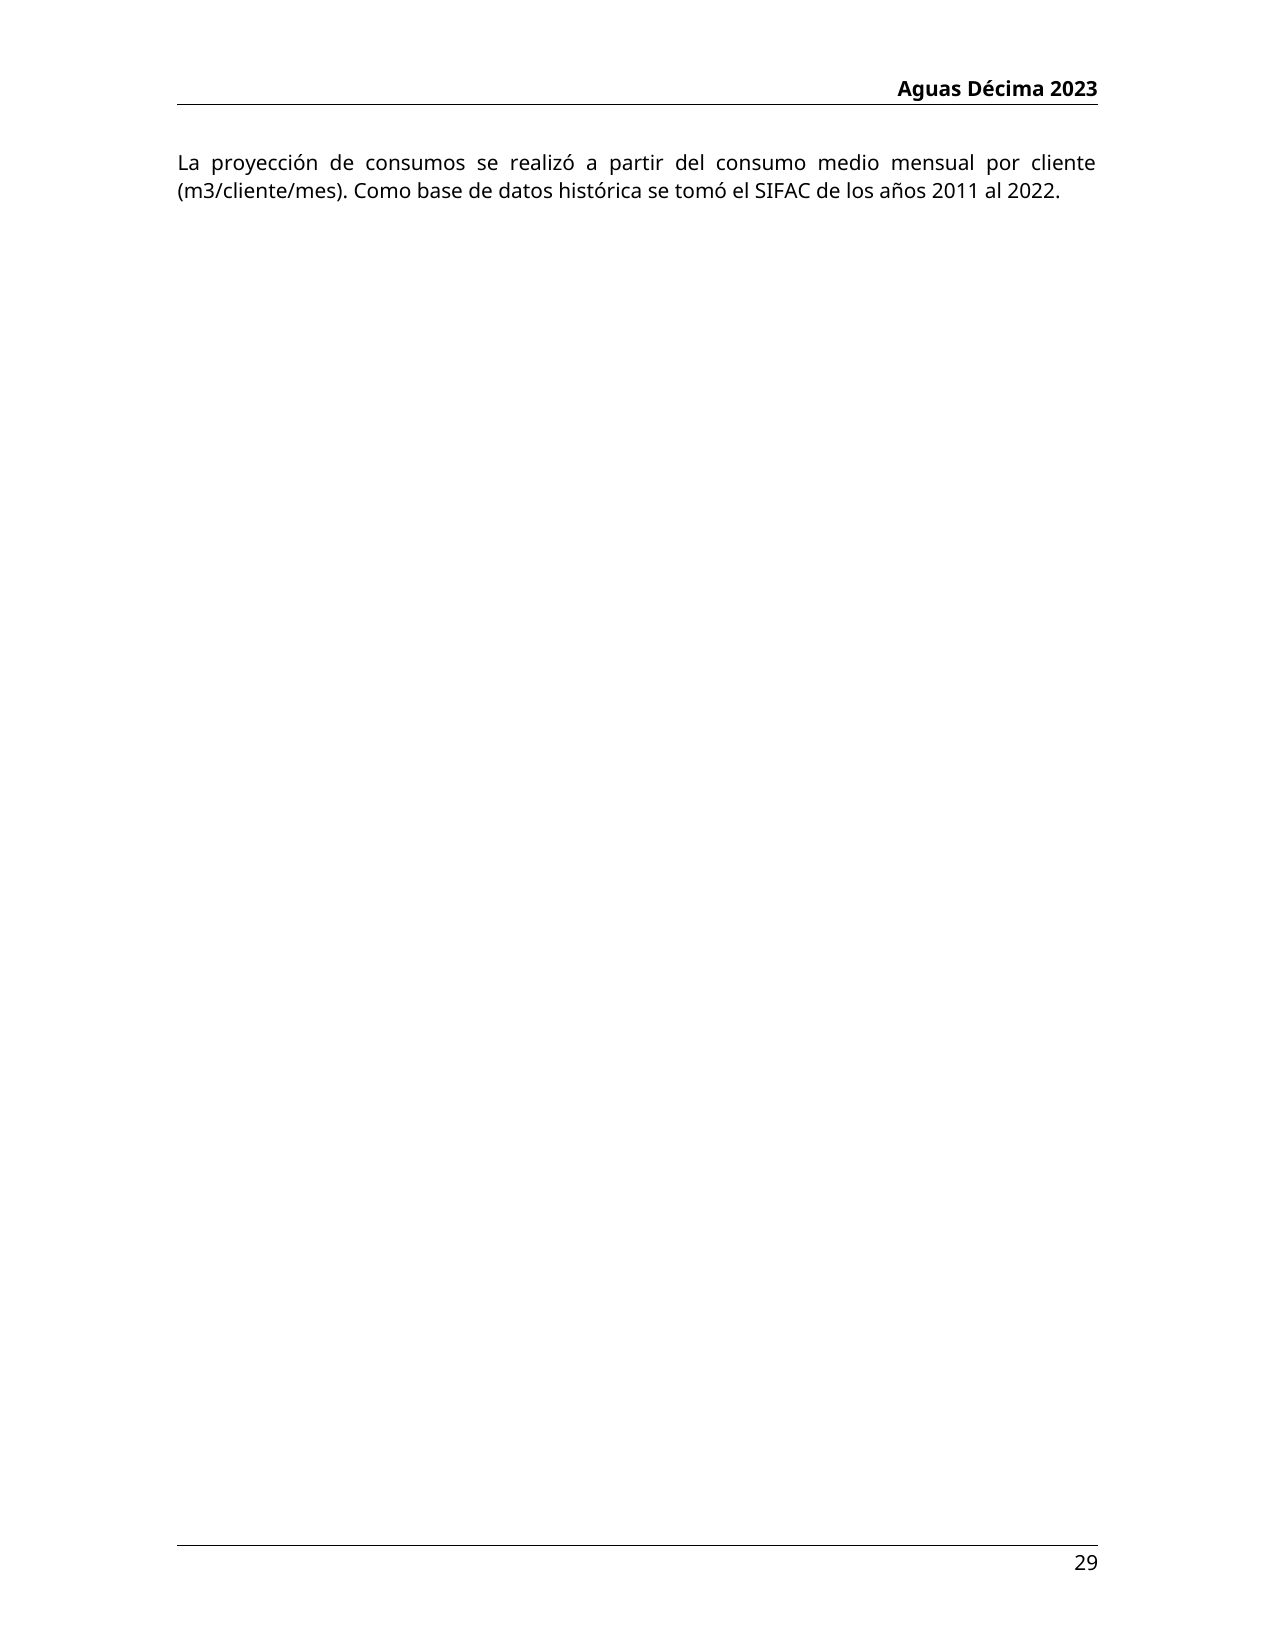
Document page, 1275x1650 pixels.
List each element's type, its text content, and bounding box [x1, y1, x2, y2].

text La proyección de consumos se realizó a partir del consumo medio mensual por cliente (m3/cliente/mes). Como base de datos histórica se tomó el SIFAC de los años 2011 al 2022. [177, 148, 1098, 204]
